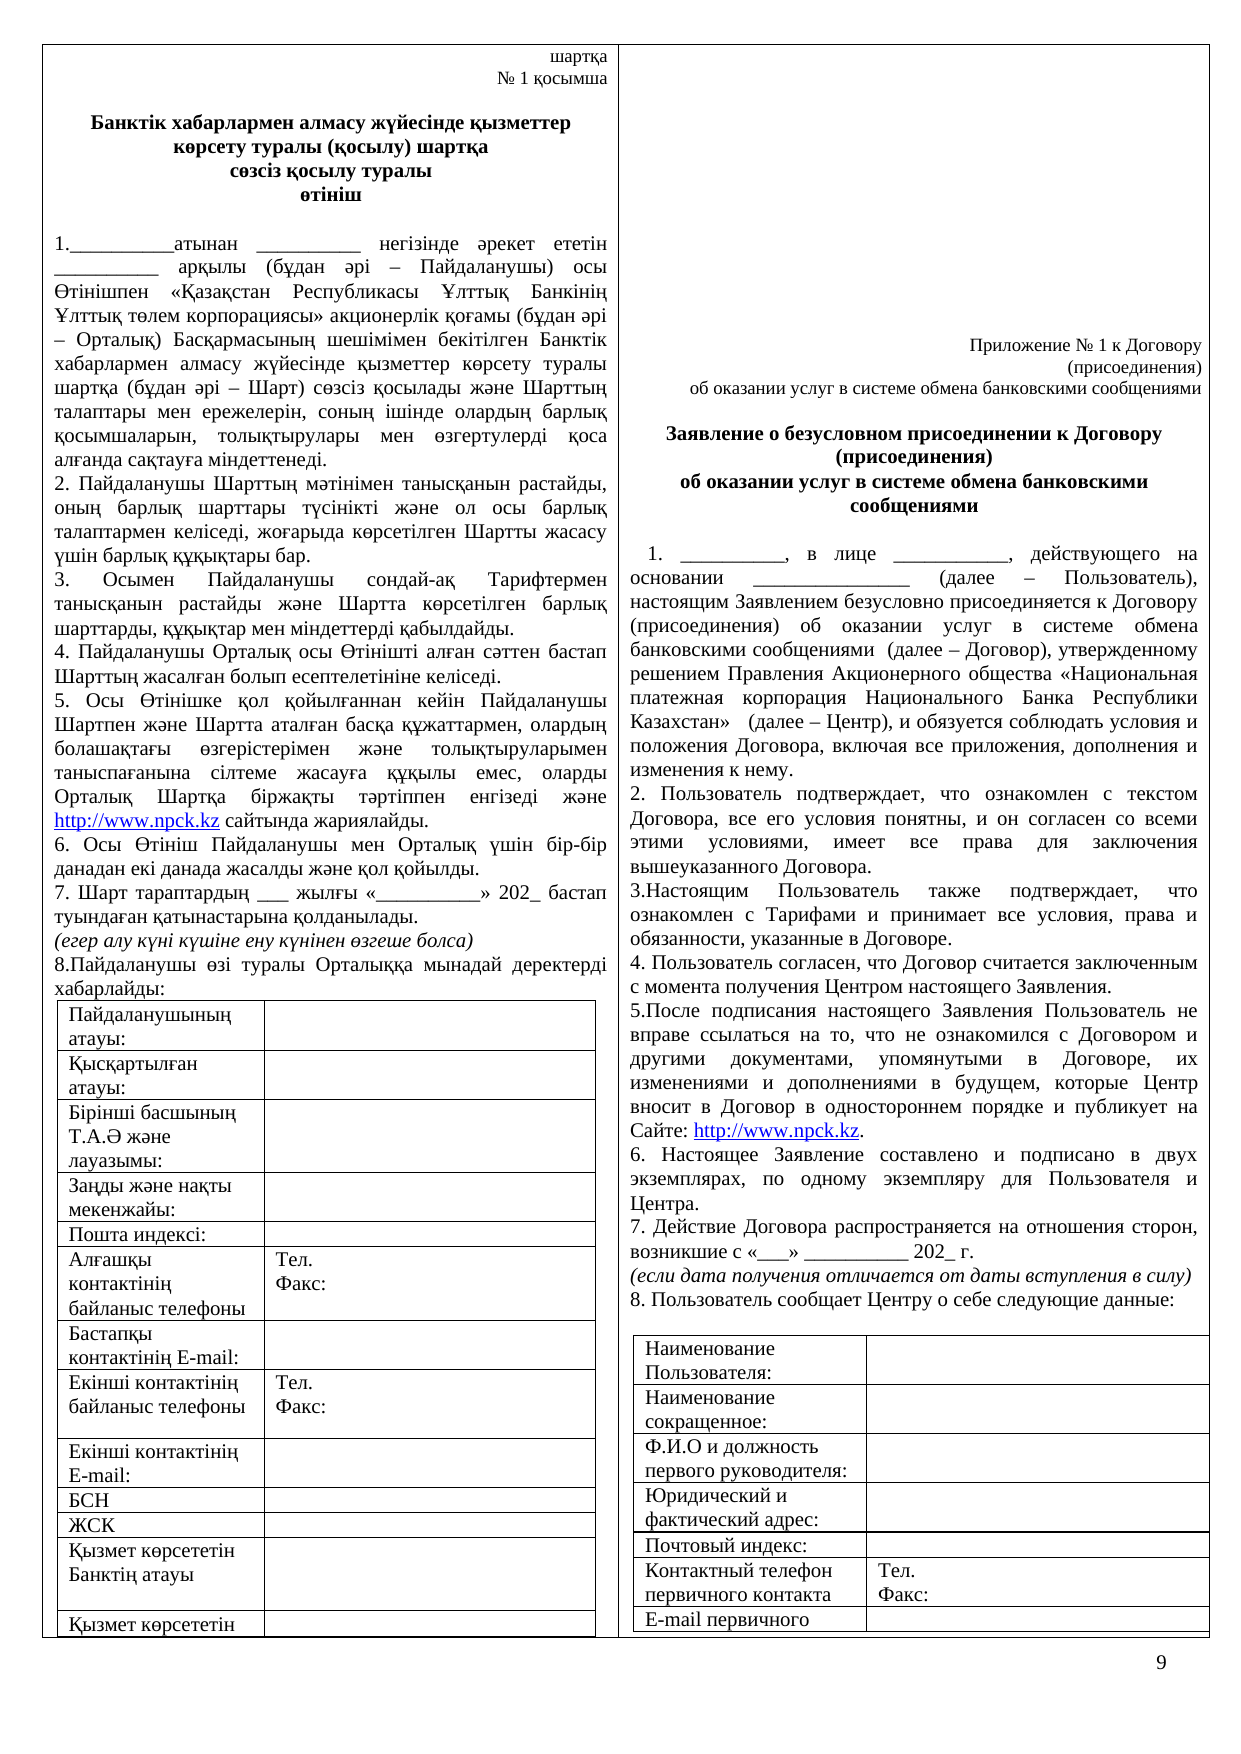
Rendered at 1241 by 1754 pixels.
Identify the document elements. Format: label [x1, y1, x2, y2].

table_header [619, 45, 1209, 1637]
table_header [43, 45, 618, 1637]
